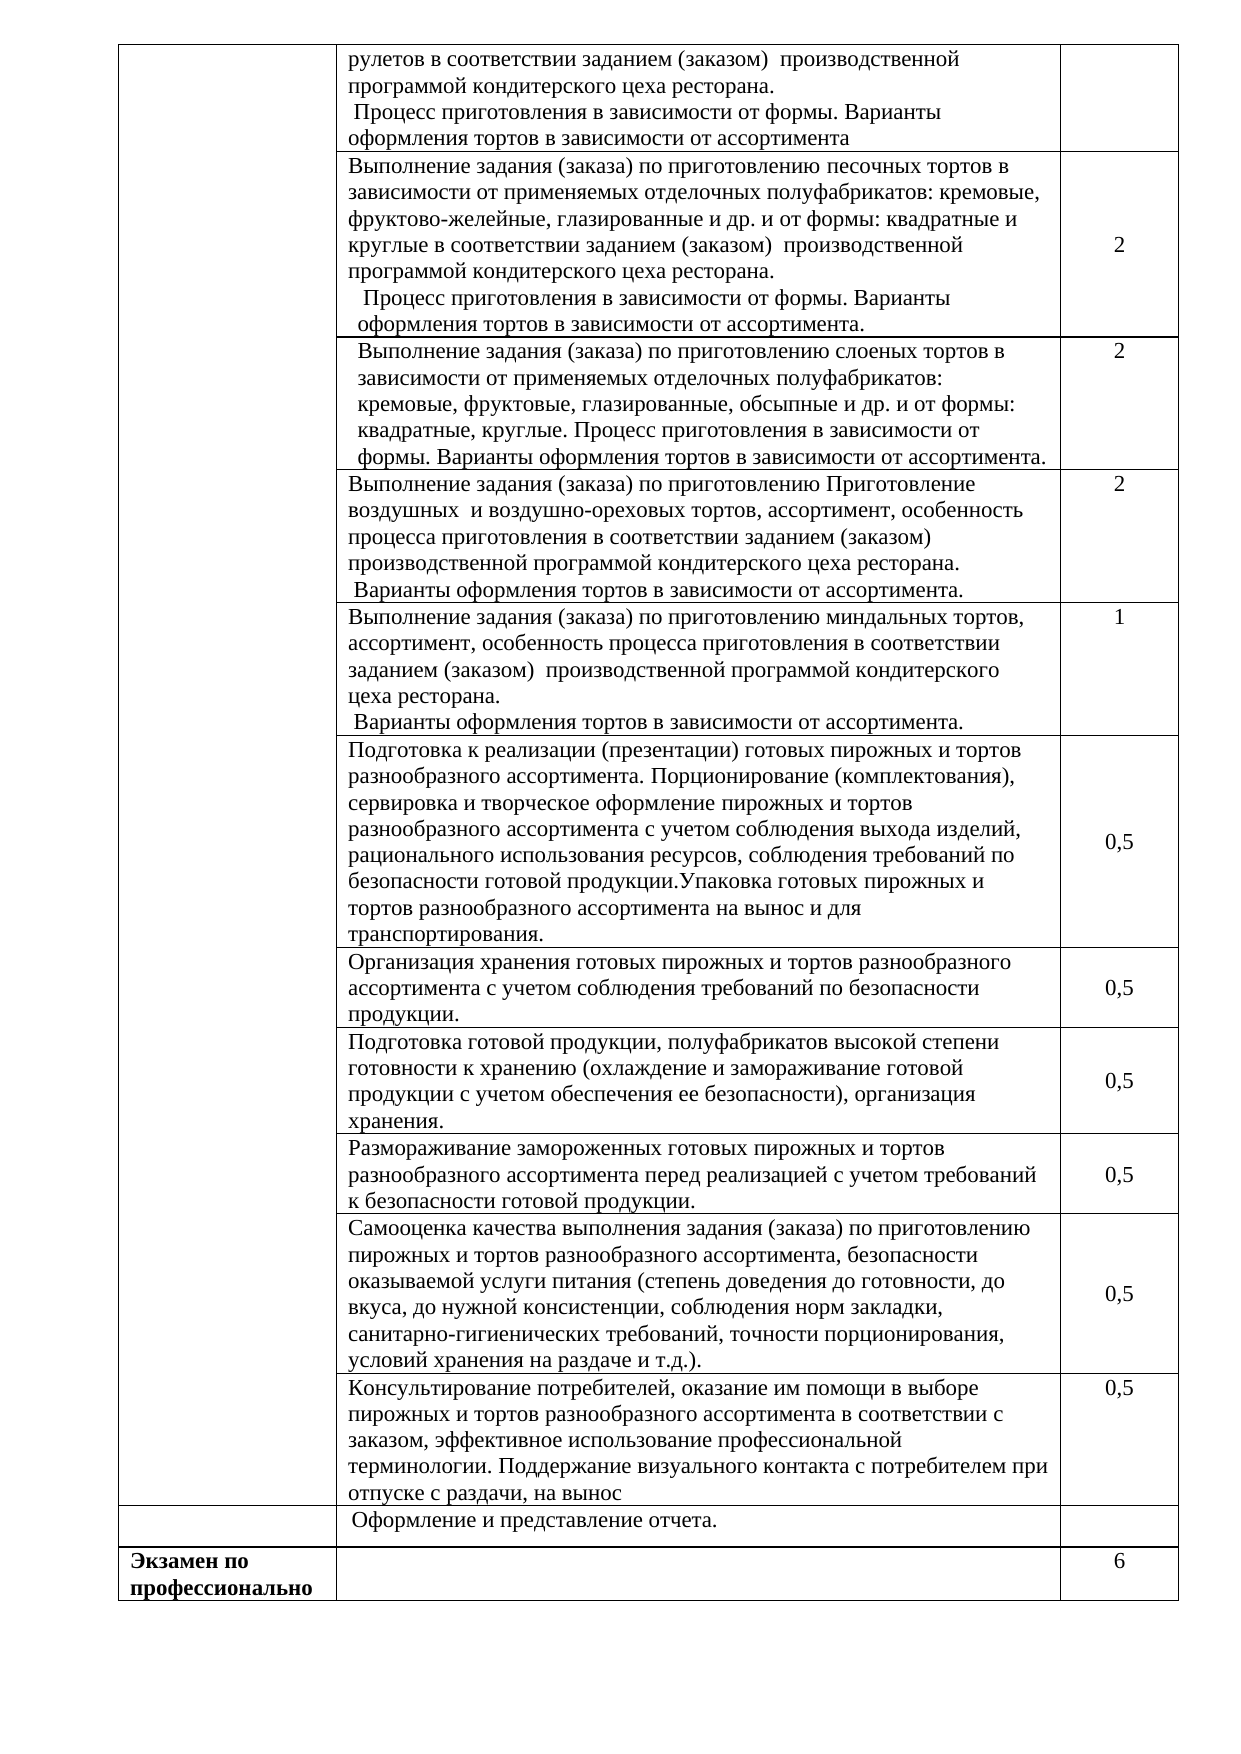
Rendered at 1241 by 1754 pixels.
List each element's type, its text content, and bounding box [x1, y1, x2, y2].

table_cell 2 [1061, 152, 1178, 336]
table_cell Выполнение задания (заказа) по приготовлению Приготовление воздушных и воздушно-ореховых тортов, ассортимент, особенность процесса приготовления в соответствии заданием (заказом) производственной программой кондитерского цеха ресторана. Варианты оформления тортов в зависимости от ассортимента. [337, 470, 1060, 602]
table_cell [119, 1548, 336, 1600]
table_cell Организация хранения готовых пирожных и тортов разнообразного ассортимента с учетом соблюдения требований по безопасности продукции. [337, 948, 1060, 1027]
table_cell Размораживание замороженных готовых пирожных и тортов разнообразного ассортимента перед реализацией с учетом требований к безопасности готовой продукции. [337, 1134, 1060, 1213]
table_cell Подготовка готовой продукции, полуфабрикатов высокой степени готовности к хранению (охлаждение и замораживание готовой продукции с учетом обеспечения ее безопасности), организация хранения. [337, 1028, 1060, 1133]
table_cell Выполнение задания (заказа) по приготовлению миндальных тортов, ассортимент, особенность процесса приготовления в соответствии заданием (заказом) производственной программой кондитерского цеха ресторана. Варианты оформления тортов в зависимости от ассортимента. [337, 603, 1060, 735]
table_cell 0,5 [1061, 1214, 1178, 1372]
table_cell 0,5 [1061, 1134, 1178, 1213]
table_cell [1061, 1506, 1178, 1546]
table_cell 0,5 [1061, 1028, 1178, 1133]
table_cell 0,5 [1061, 1374, 1178, 1505]
table_cell 2 [1061, 338, 1178, 469]
table_cell Консультирование потребителей, оказание им помощи в выборе пирожных и тортов разнообразного ассортимента в соответствии с заказом, эффективное использование профессиональной терминологии. Поддержание визуального контакта с потребителем при отпуске с раздачи, на вынос [337, 1374, 1060, 1505]
table_cell 0,5 [1061, 948, 1178, 1027]
table_cell Выполнение задания (заказа) по приготовлению слоеных тортов в зависимости от применяемых отделочных полуфабрикатов: кремовые, фруктовые, глазированные, обсыпные и др. и от формы: квадратные, круглые. Процесс приготовления в зависимости от формы. Варианты оформления тортов в зависимости от ассортимента. [337, 338, 1060, 469]
table_cell Самооценка качества выполнения задания (заказа) по приготовлению пирожных и тортов разнообразного ассортимента, безопасности оказываемой услуги питания (степень доведения до готовности, до вкуса, до нужной консистенции, соблюдения норм закладки, санитарно-гигиенических требований, точности порционирования, условий хранения на раздаче и т.д.). [337, 1214, 1060, 1372]
table_cell Оформление и представление отчета. [337, 1506, 1060, 1546]
table_cell Подготовка к реализации (презентации) готовых пирожных и тортов разнообразного ассортимента. Порционирование (комплектования), сервировка и творческое оформление пирожных и тортов разнообразного ассортимента с учетом соблюдения выхода изделий, рационального использования ресурсов, соблюдения требований по безопасности готовой продукции.Упаковка готовых пирожных и тортов разнообразного ассортимента на вынос и для транспортирования. [337, 736, 1060, 947]
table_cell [337, 45, 1060, 151]
table_cell [337, 1548, 1060, 1600]
table_cell 2 [1061, 45, 1178, 151]
table_cell 0,5 [1061, 736, 1178, 947]
table_cell Выполнение задания (заказа) по приготовлению песочных тортов в зависимости от применяемых отделочных полуфабрикатов: кремовые, фруктово-желейные, глазированные и др. и от формы: квадратные и круглые в соответствии заданием (заказом) производственной программой кондитерского цеха ресторана. Процесс приготовления в зависимости от формы. Варианты оформления тортов в зависимости от ассортимента. [337, 152, 1060, 336]
table_cell 2 [1061, 470, 1178, 602]
table_cell 1 [1061, 603, 1178, 735]
table_cell [119, 1506, 336, 1546]
table_cell 6 [1061, 1548, 1178, 1600]
